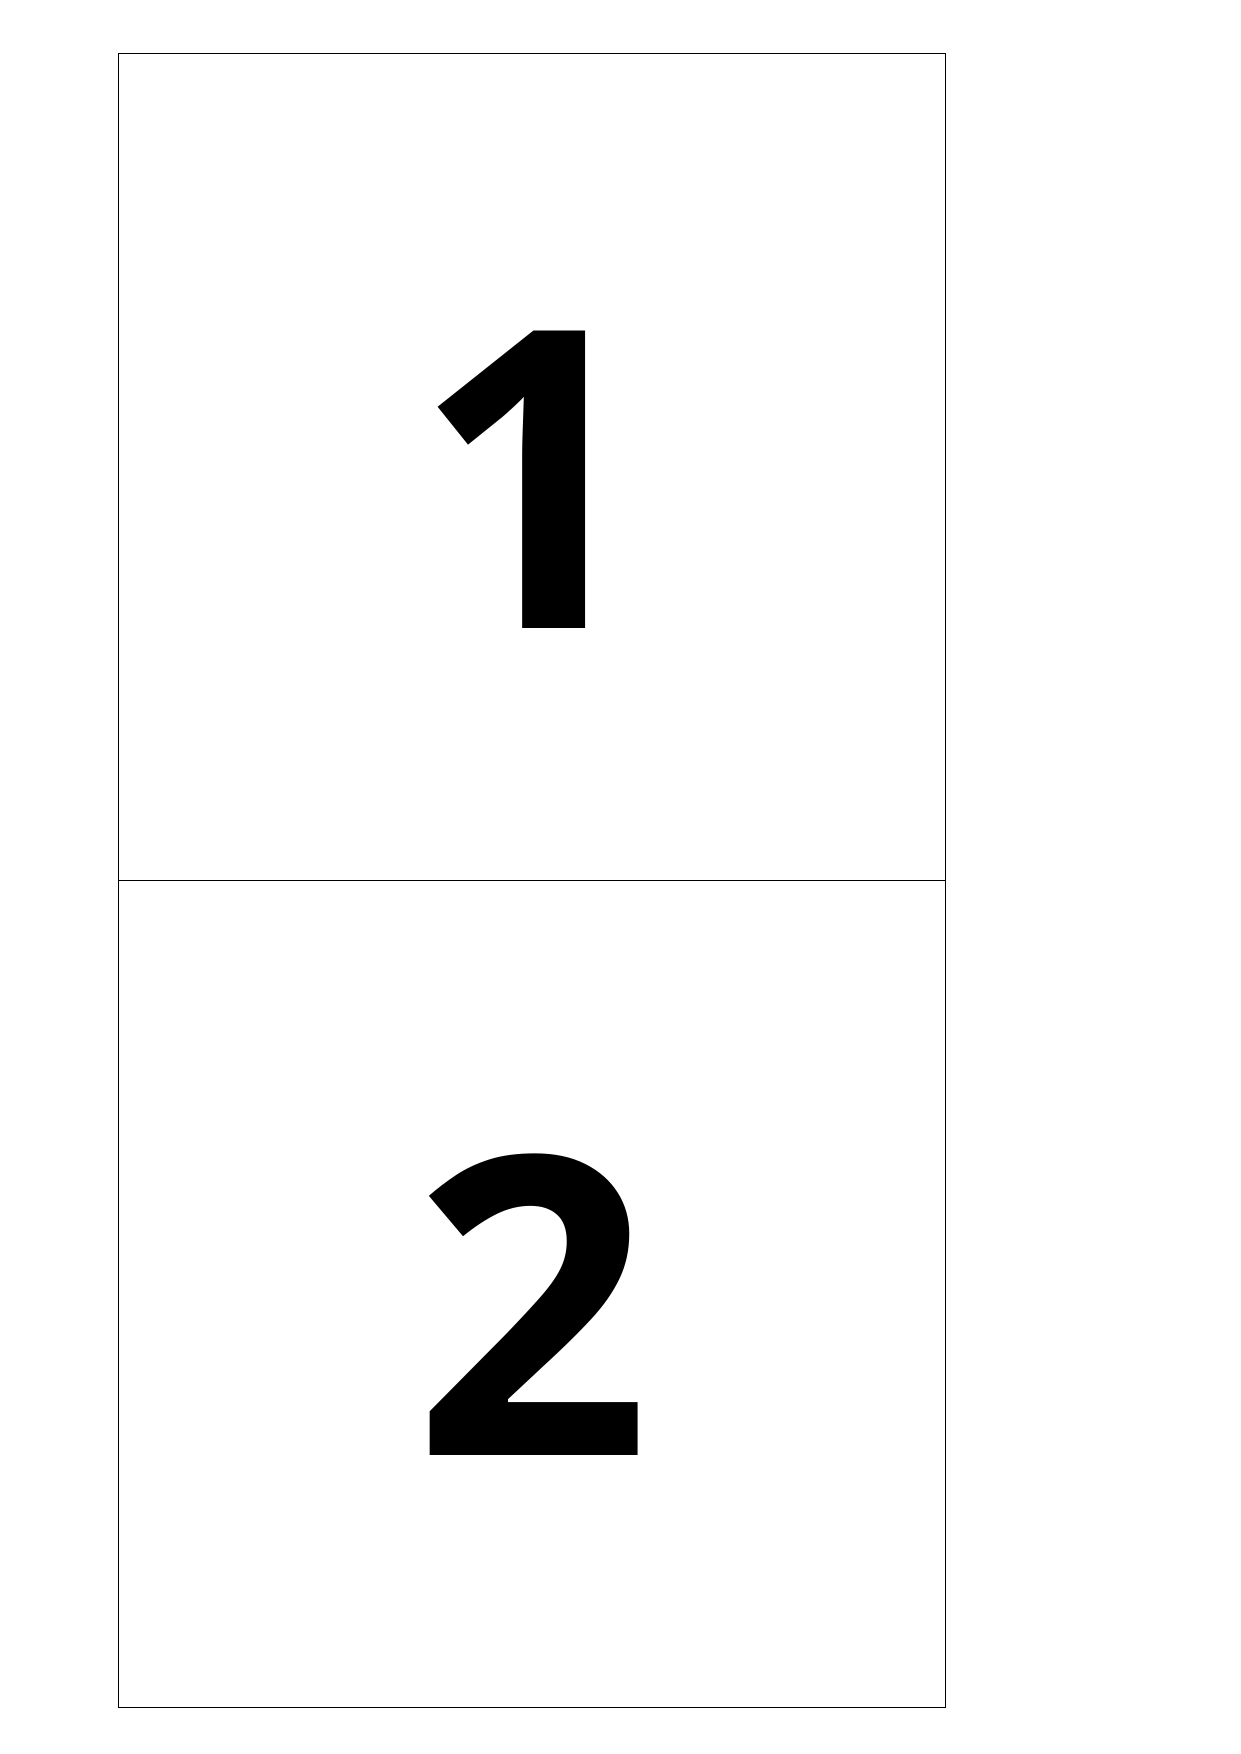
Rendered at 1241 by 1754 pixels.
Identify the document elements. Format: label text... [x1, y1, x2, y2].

table_cell 2 [119, 881, 945, 1707]
table_header 1 [119, 54, 945, 880]
